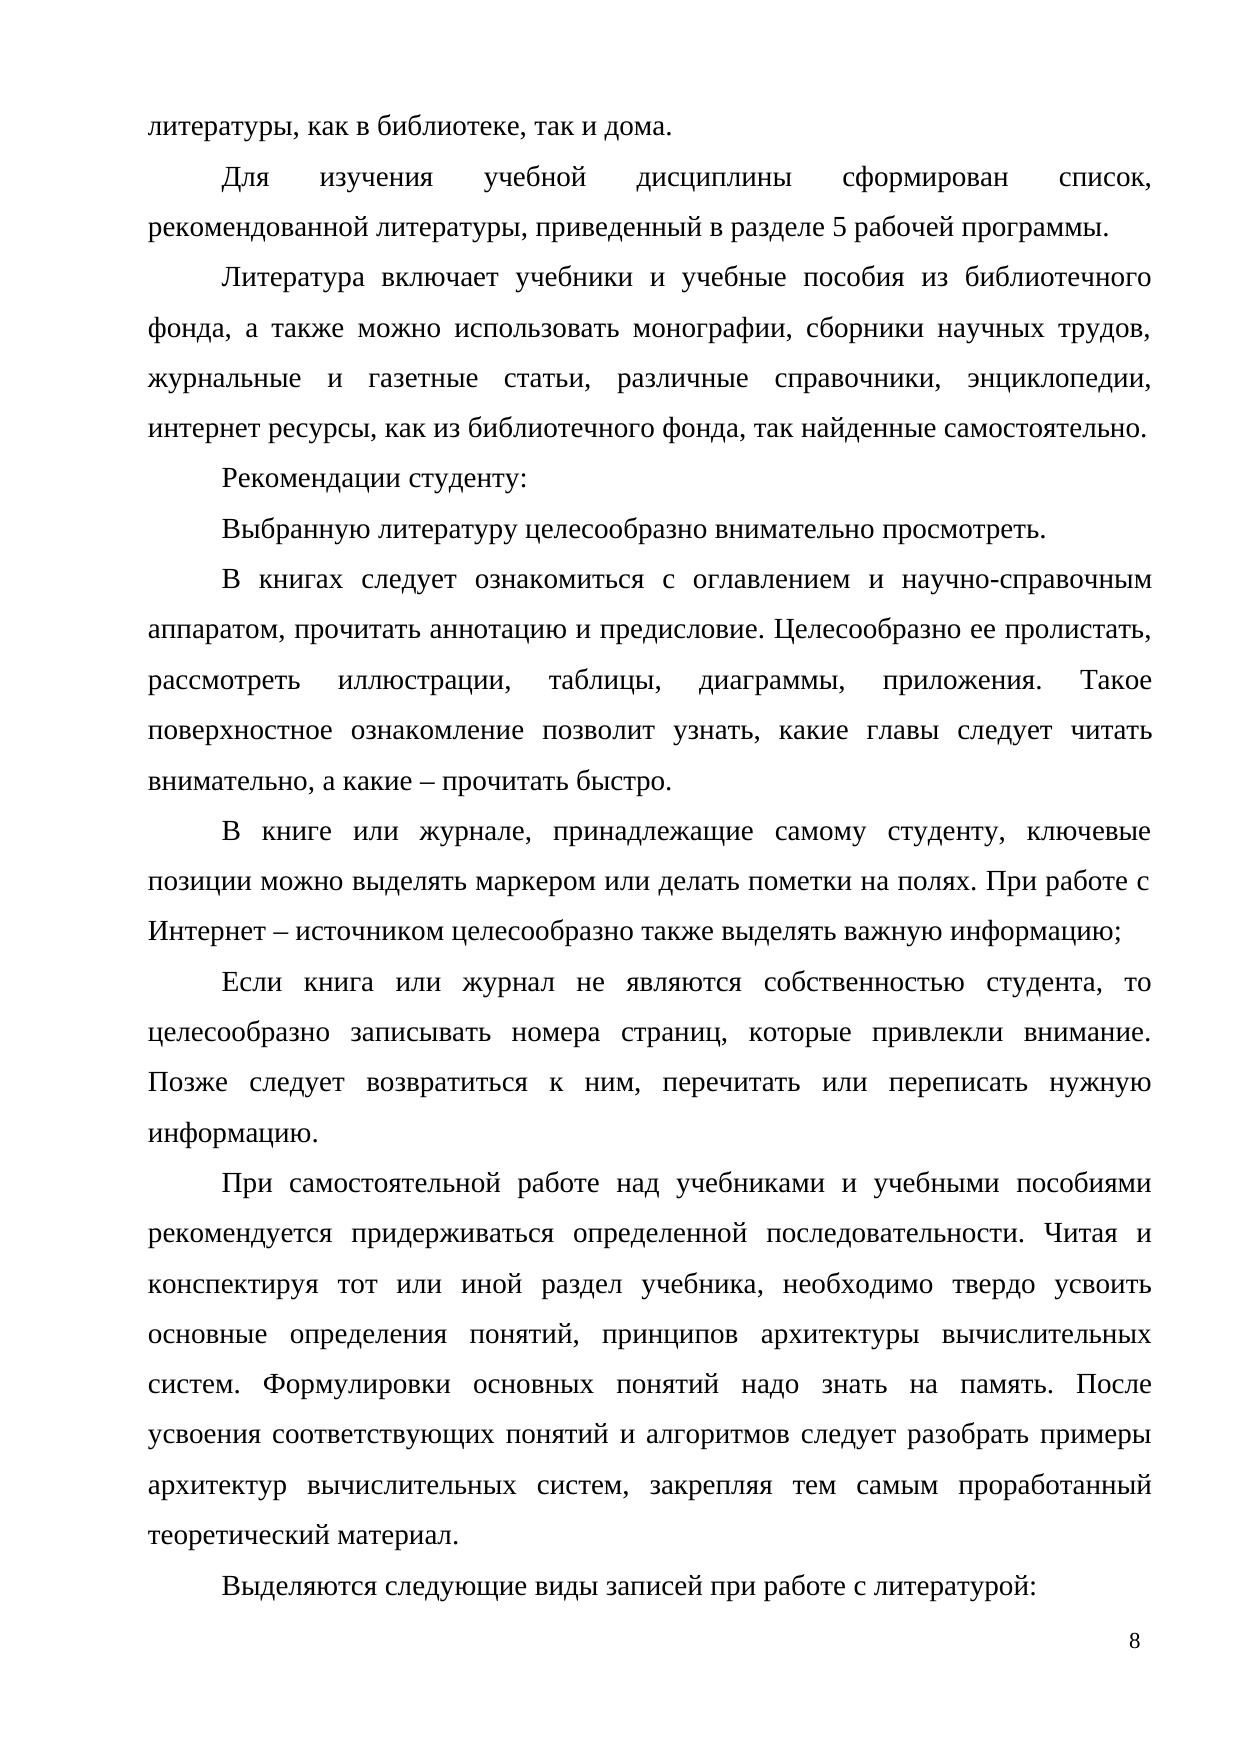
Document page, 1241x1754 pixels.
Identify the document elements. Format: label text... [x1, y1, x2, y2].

text В книгах следует ознакомиться с оглавлением и научно-справочным аппаратом, прочитать аннотацию и предисловие. Целесообразно ее пролистать, рассмотреть иллюстрации, таблицы, диаграммы, приложения. Такое поверхностное ознакомление позволит узнать, какие главы следует читать внимательно, а какие – прочитать быстро. [148, 561, 1152, 796]
text Выделяются следующие виды записей при работе с литературой: [221, 1568, 1163, 1601]
text Выбранную литературу целесообразно внимательно просмотреть. [221, 511, 1163, 544]
text При самостоятельной работе над учебниками и учебными пособиями рекомендуется придерживаться определенной последовательности. Читая и конспектируя тот или иной раздел учебника, необходимо твердо усвоить основные определения понятий, принципов архитектуры вычислительных систем. Формулировки основных понятий надо знать на память. После усвоения соответствующих понятий и алгоритмов следует разобрать примеры архитектур вычислительных систем, закрепляя тем самым проработанный теоретический материал. [148, 1165, 1152, 1551]
text В книге или журнале, принадлежащие самому студенту, ключевые позиции можно выделять маркером или делать пометки на полях. При работе с Интернет – источником целесообразно также выделять важную информацию; [148, 813, 1151, 947]
text Рекомендации студенту: [221, 461, 1163, 494]
text Для изучения учебной дисциплины сформирован список, рекомендованной литературы, приведенный в разделе 5 рабочей программы. [148, 159, 1152, 243]
text Литература включает учебники и учебные пособия из библиотечного фонда, а также можно использовать монографии, сборники научных трудов, журнальные и газетные статьи, различные справочники, энциклопедии, интернет ресурсы, как из библиотечного фонда, так найденные самостоятельно. [148, 259, 1152, 444]
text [148, 108, 1152, 142]
text Если книга или журнал не являются собственностью студента, то целесообразно записывать номера страниц, которые привлекли внимание. Позже следует возвратиться к ним, перечитать или переписать нужную информацию. [148, 964, 1151, 1148]
